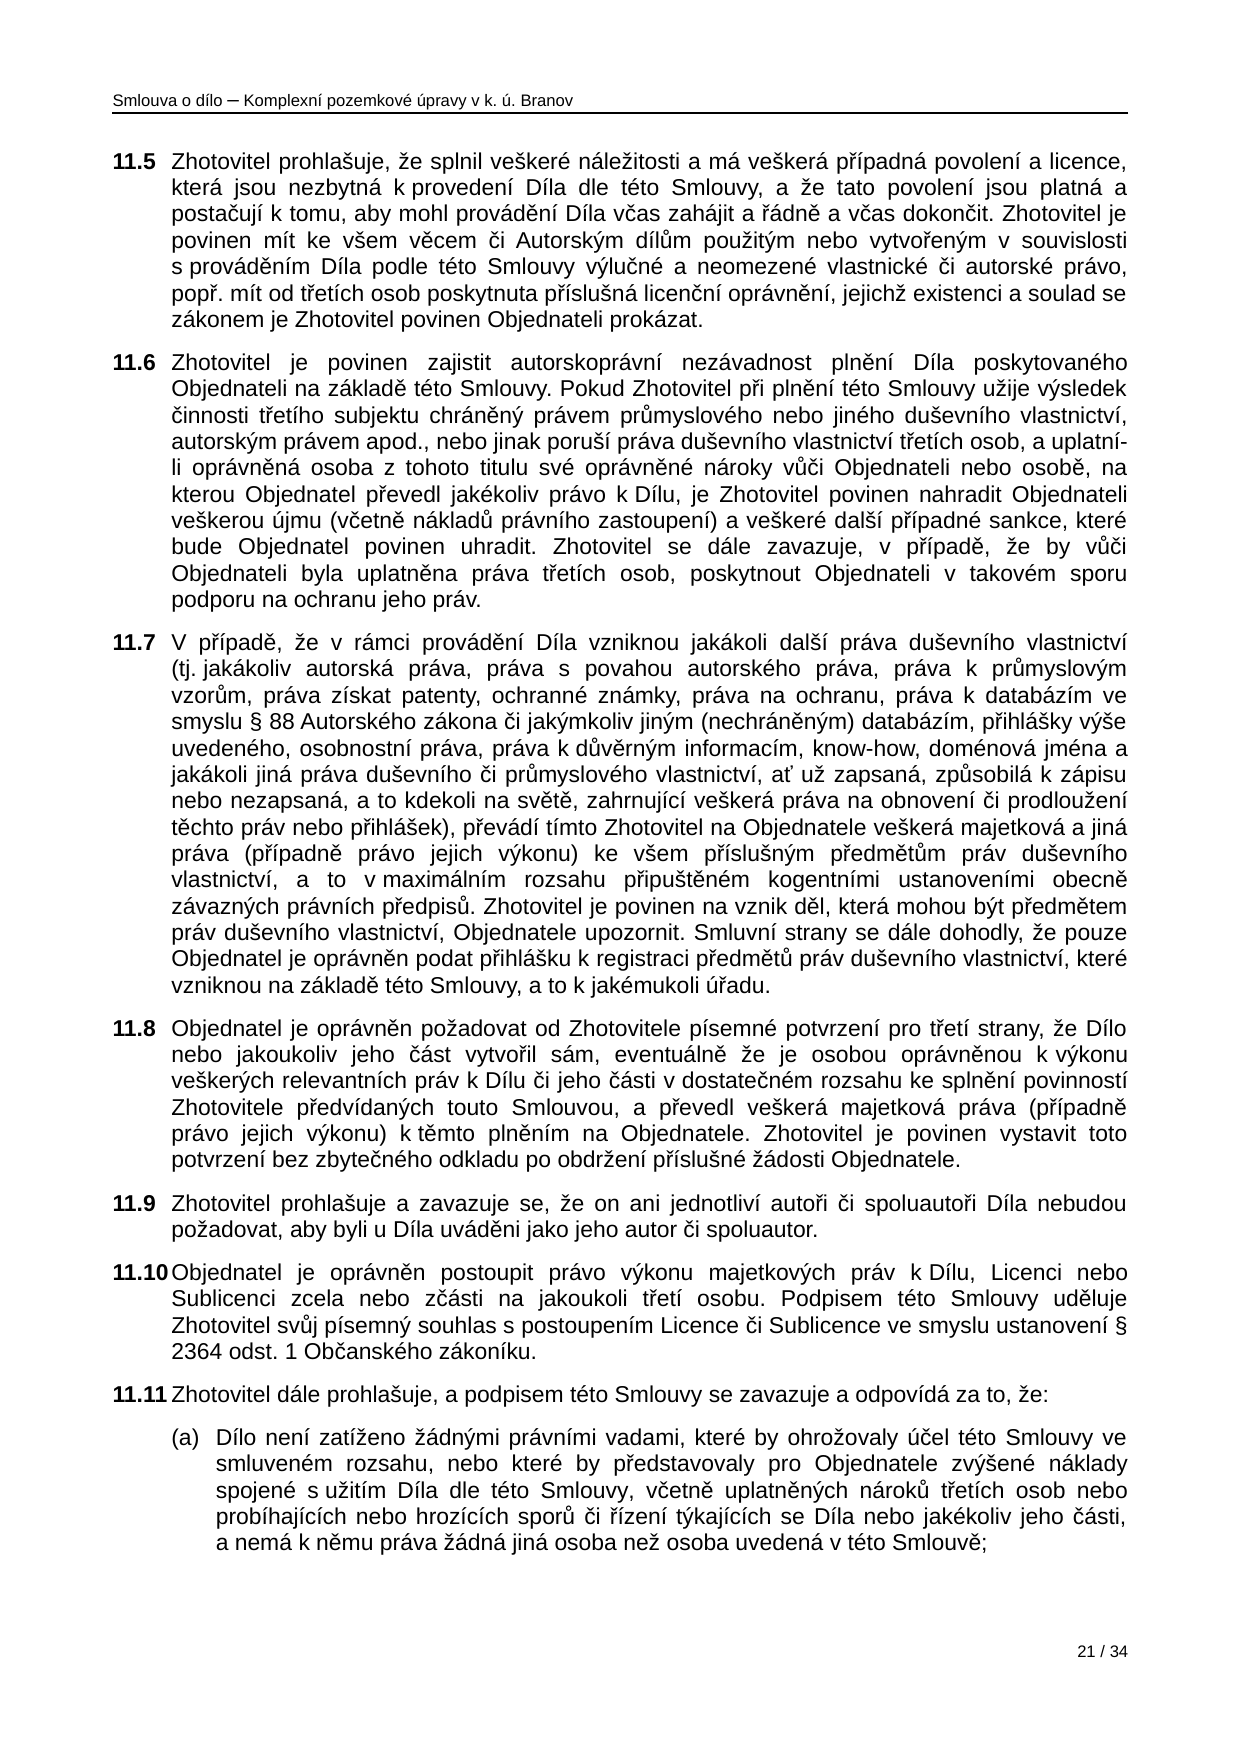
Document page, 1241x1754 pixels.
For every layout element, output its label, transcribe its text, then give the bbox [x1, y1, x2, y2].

text Zhotovitel prohlašuje, že splnil veškeré náležitosti a má veškerá případná povolení a licence, která jsou nezbytná k provedení Díla dle této Smlouvy, a že tato povolení jsou platná a postačují k tomu, aby mohl provádění Díla včas zahájit a řádně a včas dokončit. Zhotovitel je povinen mít ke všem věcem či Autorským dílům použitým nebo vytvořeným v souvislosti s prováděním Díla podle této Smlouvy výlučné a neomezené vlastnické či autorské právo, popř. mít od třetích osob poskytnuta příslušná licenční oprávnění, jejichž existenci a soulad se zákonem je Zhotovitel povinen Objednateli prokázat. [112, 148, 1128, 332]
text Zhotovitel je povinen zajistit autorskoprávní nezávadnost plnění Díla poskytovaného Objednateli na základě této Smlouvy. Pokud Zhotovitel při plnění této Smlouvy užije výsledek činnosti třetího subjektu chráněný právem průmyslového nebo jiného duševního vlastnictví, autorským právem apod., nebo jinak poruší práva duševního vlastnictví třetích osob, a uplatní-li oprávněná osoba z tohoto titulu své oprávněné nároky vůči Objednateli nebo osobě, na kterou Objednatel převedl jakékoliv právo k Dílu, je Zhotovitel povinen nahradit Objednateli veškerou újmu (včetně nákladů právního zastoupení) a veškeré další případné sankce, které bude Objednatel povinen uhradit. Zhotovitel se dále zavazuje, v případě, že by vůči Objednateli byla uplatněna práva třetích osob, poskytnout Objednateli v takovém sporu podporu na ochranu jeho práv. [112, 349, 1128, 612]
text V případě, že v rámci provádění Díla vzniknou jakákoli další práva duševního vlastnictví (tj. jakákoliv autorská práva, práva s povahou autorského práva, práva k průmyslovým vzorům, práva získat patenty, ochranné známky, práva na ochranu, práva k databázím ve smyslu § 88 Autorského zákona či jakýmkoliv jiným (nechráněným) databázím, přihlášky výše uvedeného, osobnostní práva, práva k důvěrným informacím, know-how, doménová jména a jakákoli jiná práva duševního či průmyslového vlastnictví, ať už zapsaná, způsobilá k zápisu nebo nezapsaná, a to kdekoli na světě, zahrnující veškerá práva na obnovení či prodloužení těchto práv nebo přihlášek), převádí tímto Zhotovitel na Objednatele veškerá majetková a jiná práva (případně právo jejich výkonu) ke všem příslušným předmětům práv duševního vlastnictví, a to v maximálním rozsahu připuštěném kogentními ustanoveními obecně závazných právních předpisů. Zhotovitel je povinen na vznik děl, která mohou být předmětem práv duševního vlastnictví, Objednatele upozornit. Smluvní strany se dále dohodly, že pouze Objednatel je oprávněn podat přihlášku k registraci předmětů práv duševního vlastnictví, které vzniknou na základě této Smlouvy, a to k jakémukoli úřadu. [112, 629, 1128, 998]
text Zhotovitel prohlašuje a zavazuje se, že on ani jednotliví autoři či spoluautoři Díla nebudou požadovat, aby byli u Díla uváděni jako jeho autor či spoluautor. [112, 1189, 1128, 1242]
text Zhotovitel dále prohlašuje, a podpisem této Smlouvy se zavazuje a odpovídá za to, že: [112, 1381, 1128, 1407]
list Dílo není zatíženo žádnými právními vadami, které by ohrožovaly účel této Smlouvy ve smluveném rozsahu, nebo které by představovaly pro Objednatele zvýšené náklady spojené s užitím Díla dle této Smlouvy, včetně uplatněných nároků třetích osob nebo probíhajících nebo hrozících sporů či řízení týkajících se Díla nebo jakékoliv jeho části, a nemá k němu práva žádná jiná osoba než osoba uvedená v této Smlouvě; [171, 1424, 1128, 1556]
text Objednatel je oprávněn požadovat od Zhotovitele písemné potvrzení pro třetí strany, že Dílo nebo jakoukoliv jeho část vytvořil sám, eventuálně že je osobou oprávněnou k výkonu veškerých relevantních práv k Dílu či jeho části v dostatečném rozsahu ke splnění povinností Zhotovitele předvídaných touto Smlouvou, a převedl veškerá majetková práva (případně právo jejich výkonu) k těmto plněním na Objednatele. Zhotovitel je povinen vystavit toto potvrzení bez zbytečného odkladu po obdržení příslušné žádosti Objednatele. [112, 1015, 1128, 1173]
text Objednatel je oprávněn postoupit právo výkonu majetkových práv k Dílu, Licenci nebo Sublicenci zcela nebo zčásti na jakoukoli třetí osobu. Podpisem této Smlouvy uděluje Zhotovitel svůj písemný souhlas s postoupením Licence či Sublicence ve smyslu ustanovení § 2364 odst. 1 Občanského zákoníku. [112, 1259, 1128, 1364]
